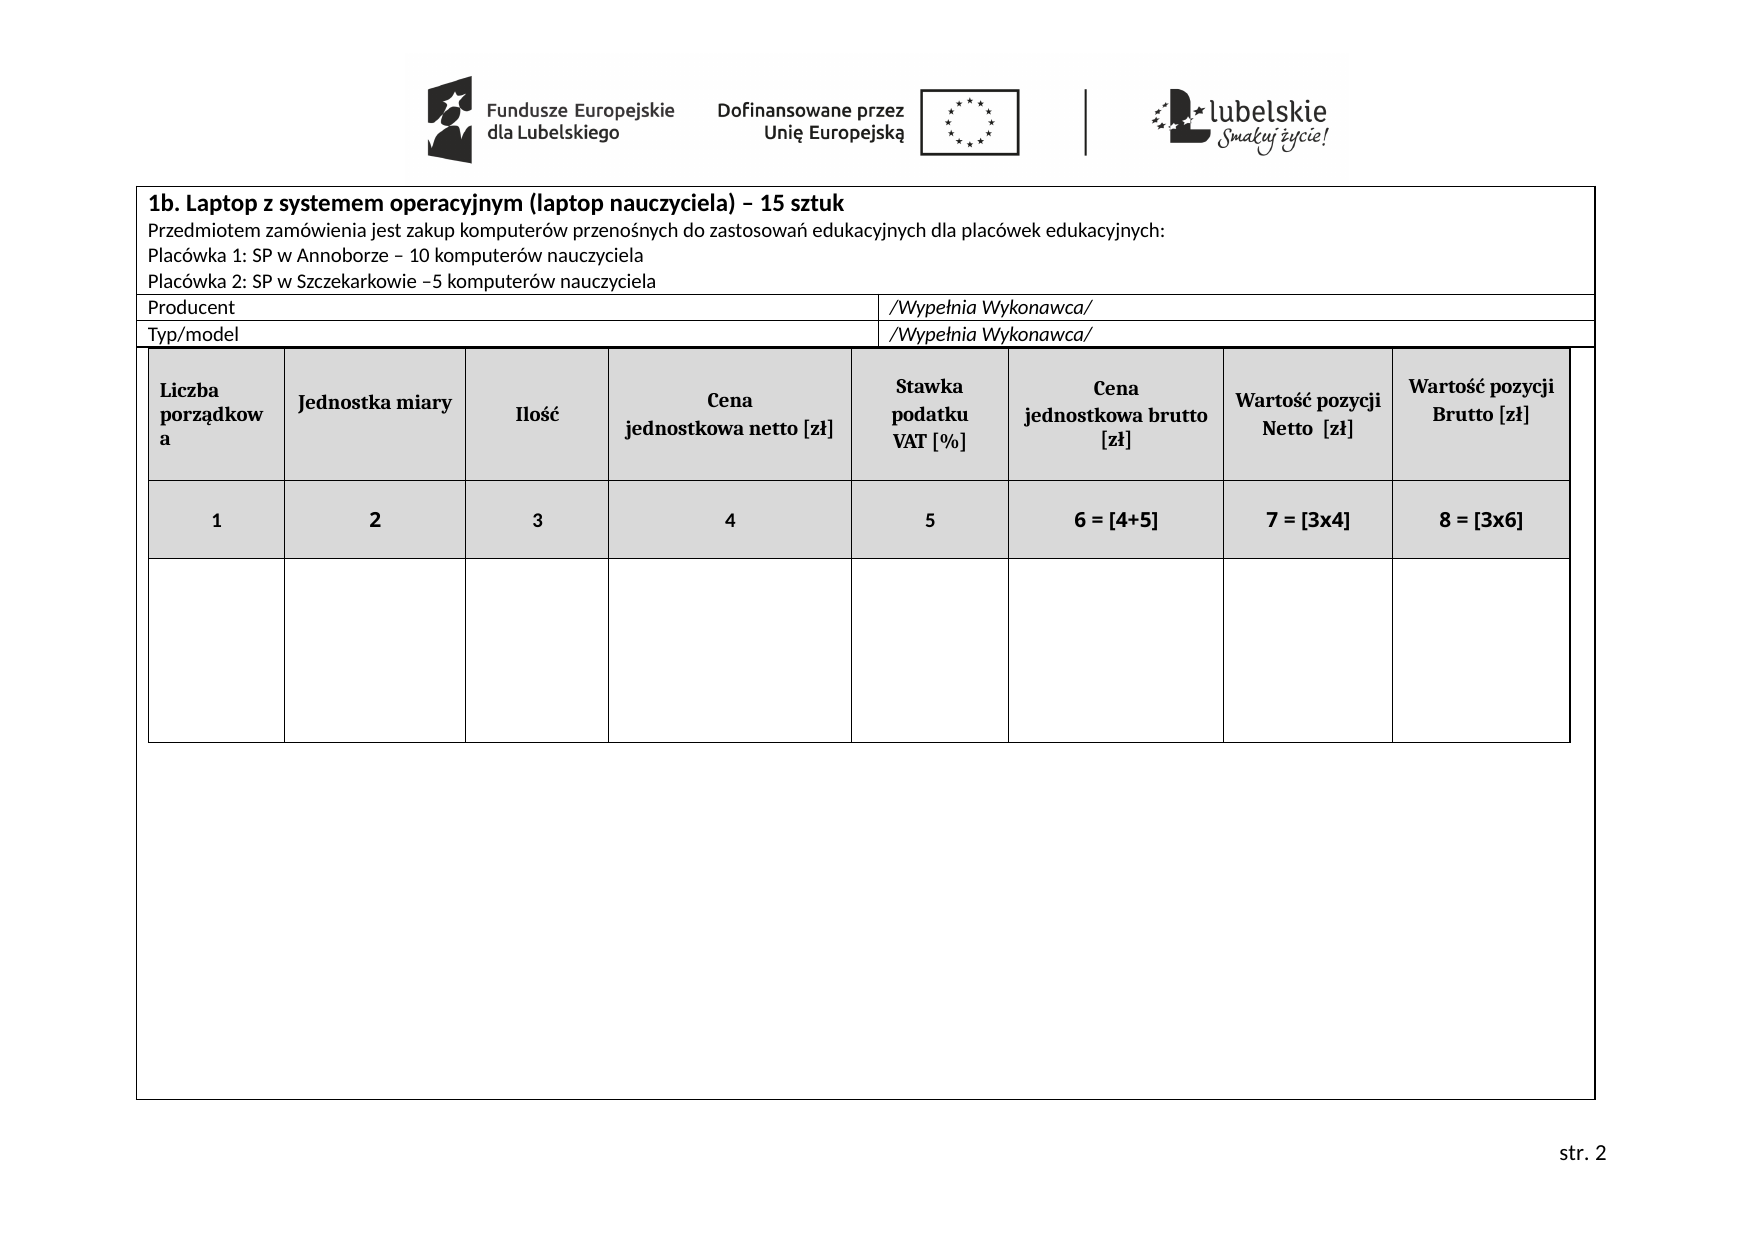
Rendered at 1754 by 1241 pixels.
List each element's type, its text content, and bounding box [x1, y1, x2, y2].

table_cell /Wypełnia Wykonawca/ [879, 321, 1594, 346]
table_cell 1b. Laptop z systemem operacyjnym (laptop nauczyciela) – 15 sztuk Przedmiotem zamówienia jest zakup komputerów przenośnych do zastosowań edukacyjnych dla placówek edukacyjnych: Placówka 1: SP w Annoborze – 10 komputerów nauczyciela Placówka 2: SP w Szczekarkowie –5 komputerów nauczyciela [137, 187, 1594, 293]
table_cell [137, 348, 1594, 1099]
table_cell Typ/model [137, 321, 878, 346]
table_cell /Wypełnia Wykonawca/ [879, 295, 1594, 320]
picture [404, 53, 1350, 186]
table_cell Producent [137, 295, 878, 320]
